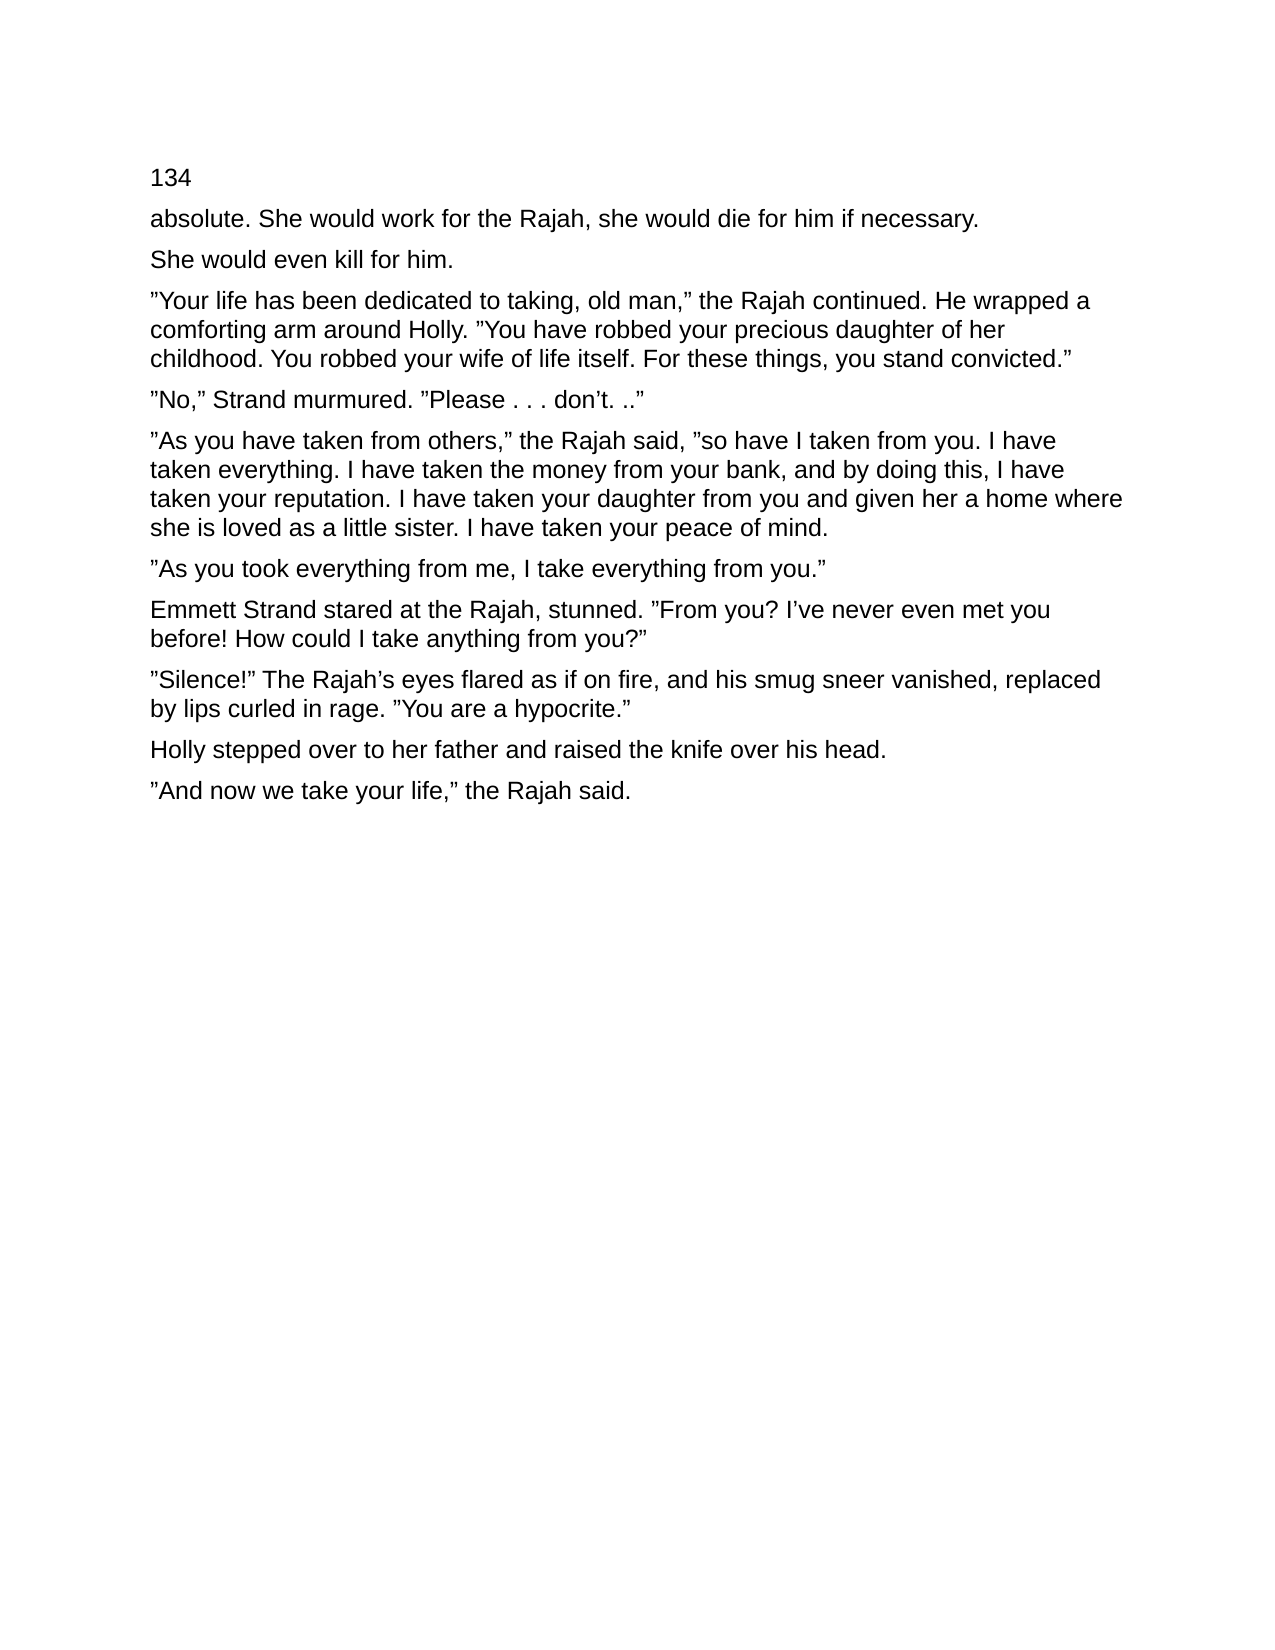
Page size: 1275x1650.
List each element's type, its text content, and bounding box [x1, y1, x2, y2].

text ”As you have taken from others,” the Rajah said, ”so have I taken from you. I have taken everything. I have taken the money from your bank, and by doing this, I have taken your reputation. I have taken your daughter from you and given her a home where she is loved as a little sister. I have taken your peace of mind. [150, 426, 1125, 541]
text Emmett Strand stared at the Rajah, stunned. ”From you? I’ve never even met you before! How could I take anything from you?” [150, 595, 1125, 652]
text ”As you took everything from me, I take everything from you.” [150, 554, 1125, 582]
text 134 [150, 162, 1125, 191]
text ”And now we take your life,” the Rajah said. [150, 776, 1125, 805]
text ”Silence!” The Rajah’s eyes flared as if on fire, and his smug sneer vanished, replaced by lips curled in rage. ”You are a hypocrite.” [150, 665, 1125, 722]
text Holly stepped over to her father and raised the knife over his head. [150, 735, 1125, 764]
text She would even kill for him. [150, 245, 1125, 274]
text ”Your life has been dedicated to taking, old man,” the Rajah continued. He wrapped a comforting arm around Holly. ”You have robbed your precious daughter of her childhood. You robbed your wife of life itself. For these things, you stand convicted.” [150, 286, 1125, 372]
text ”No,” Strand murmured. ”Please . . . don’t. ..” [150, 385, 1125, 414]
text absolute. She would work for the Rajah, she would die for him if necessary. [150, 204, 1125, 232]
